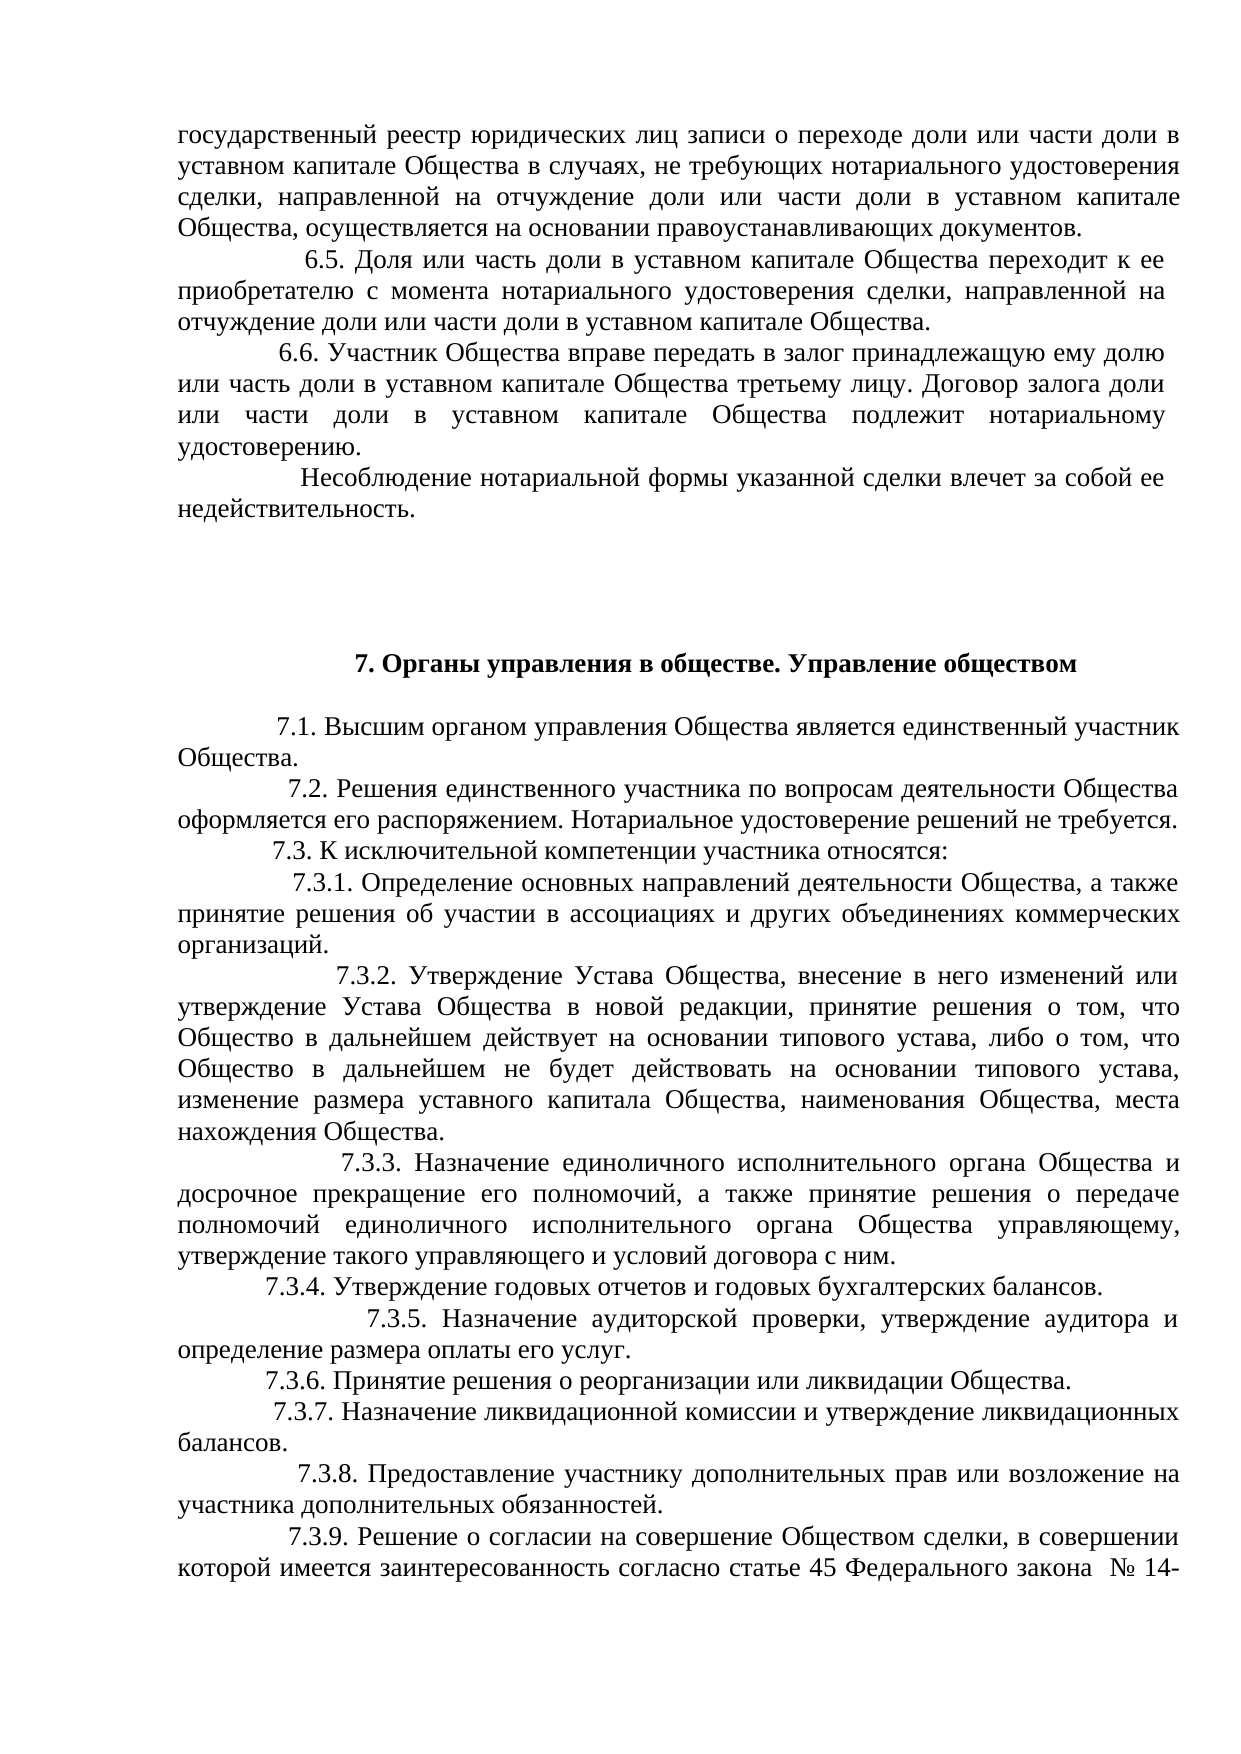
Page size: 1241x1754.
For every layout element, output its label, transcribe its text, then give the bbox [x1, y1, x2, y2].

text 7.1. Высшим органом управления Общества является единственный участник Общества. [177, 710, 1181, 772]
text Несоблюдение нотариальной формы указанной сделки влечет за собой ее недействительность. [177, 461, 1167, 523]
text 7.3.1. Определение основных направлений деятельности Общества, а также принятие решения об участии в ассоциациях и других объединениях коммерческих организаций. [177, 866, 1181, 959]
text 7.2. Решения единственного участника по вопросам деятельности Общества оформляется его распоряжением. Нотариальное удостоверение решений не требуется. [177, 772, 1181, 834]
text 7.3.2. Утверждение Устава Общества, внесение в него изменений или утверждение Устава Общества в новой редакции, принятие решения о том, что Общество в дальнейшем действует на основании типового устава, либо о том, что Общество в дальнейшем не будет действовать на основании типового устава, изменение размера уставного капитала Общества, наименования Общества, места нахождения Общества. [177, 959, 1181, 1146]
text 7.3.8. Предоставление участнику дополнительных прав или возложение на участника дополнительных обязанностей. [177, 1457, 1181, 1520]
text 7.3.4. Утверждение годовых отчетов и годовых бухгалтерских балансов. [177, 1271, 1181, 1302]
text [177, 1520, 1181, 1582]
text 7.3.7. Назначение ликвидационной комиссии и утверждение ликвидационных балансов. [177, 1395, 1181, 1457]
text 7.3.3. Назначение единоличного исполнительного органа Общества и досрочное прекращение его полномочий, а также принятие решения о передаче полномочий единоличного исполнительного органа Общества управляющему, утверждение такого управляющего и условий договора с ним. [177, 1146, 1181, 1271]
text 7.3.6. Принятие решения о реорганизации или ликвидации Общества. [177, 1364, 1181, 1395]
text 6.6. Участник Общества вправе передать в залог принадлежащую ему долю или часть доли в уставном капитале Общества третьему лицу. Договор залога доли или части доли в уставном капитале Общества подлежит нотариальному удостоверению. [177, 336, 1167, 461]
text 7.3.5. Назначение аудиторской проверки, утверждение аудитора и определение размера оплаты его услуг. [177, 1302, 1181, 1364]
text 7.3. К исключительной компетенции участника относятся: [177, 834, 1181, 866]
text 6.5. Доля или часть доли в уставном капитале Общества переходит к ее приобретателю с момента нотариального удостоверения сделки, направленной на отчуждение доли или части доли в уставном капитале Общества. [177, 243, 1167, 336]
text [177, 118, 1181, 243]
text 7. Органы управления в обществе. Управление обществом [177, 648, 1240, 679]
